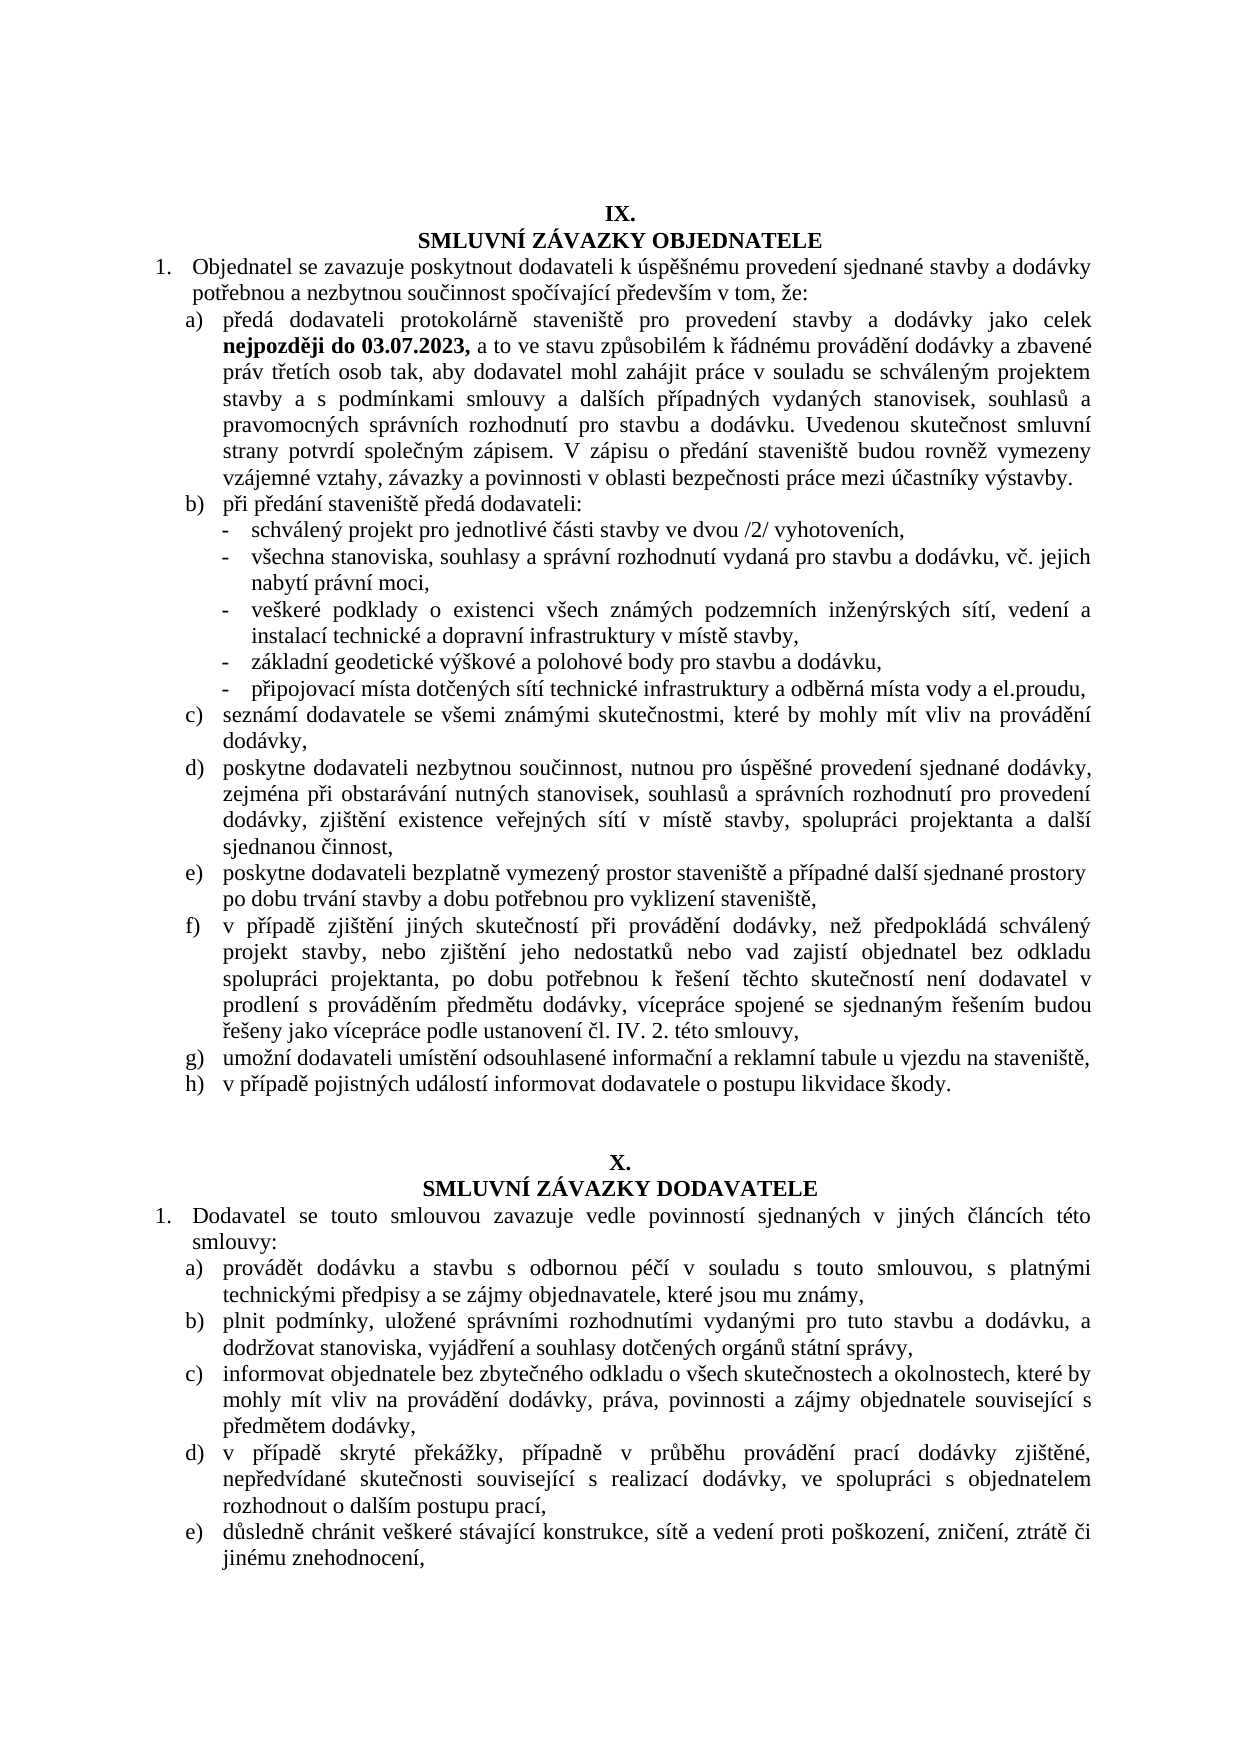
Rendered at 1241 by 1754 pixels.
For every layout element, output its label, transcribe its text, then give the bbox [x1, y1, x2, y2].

list poskytne dodavateli bezplatně vymezený prostor staveniště a případné další sjednané prostory po dobu trvání stavby a dobu potřebnou pro vyklizení staveniště, [185, 859, 1093, 912]
list informovat objednatele bez zbytečného odkladu o všech skutečnostech a okolnostech, které by mohly mít vliv na provádění dodávky, práva, povinnosti a zájmy objednatele související s předmětem dodávky, [185, 1360, 1093, 1439]
text IX. [148, 200, 1093, 227]
text SMLUVNÍ ZÁVAZKY DODAVATELE [148, 1175, 1093, 1202]
list schválený projekt pro jednotlivé části stavby ve dvou /2/ vyhotoveních, [221, 517, 1093, 543]
list veškeré podklady o existenci všech známých podzemních inženýrských sítí, vedení a instalací technické a dopravní infrastruktury v místě stavby, [221, 596, 1093, 648]
list základní geodetické výškové a polohové body pro stavbu a dodávku, [221, 648, 1093, 675]
list všechna stanoviska, souhlasy a správní rozhodnutí vydaná pro stavbu a dodávku, vč. jejich nabytí právní moci, [221, 543, 1093, 596]
list v případě skryté překážky, případně v průběhu provádění prací dodávky zjištěné, nepředvídané skutečnosti související s realizací dodávky, ve spolupráci s objednatelem rozhodnout o dalším postupu prací, [185, 1439, 1093, 1518]
text SMLUVNÍ ZÁVAZKY OBJEDNATELE [148, 227, 1093, 253]
list předá dodavateli protokolárně staveniště pro provedení stavby a dodávky jako celek nejpozději do 03.07.2023, a to ve stavu způsobilém k řádnému provádění dodávky a zbavené práv třetích osob tak, aby dodavatel mohl zahájit práce v souladu se schváleným projektem stavby a s podmínkami smlouvy a dalších případných vydaných stanovisek, souhlasů a pravomocných správních rozhodnutí pro stavbu a dodávku. Uvedenou skutečnost smluvní strany potvrdí společným zápisem. V zápisu o předání staveniště budou rovněž vymezeny vzájemné vztahy, závazky a povinnosti v oblasti bezpečnosti práce mezi účastníky výstavby. [185, 306, 1093, 490]
list seznámí dodavatele se všemi známými skutečnostmi, které by mohly mít vliv na provádění dodávky, [185, 701, 1093, 754]
list v případě zjištění jiných skutečností při provádění dodávky, než předpokládá schválený projekt stavby, nebo zjištění jeho nedostatků nebo vad zajistí objednatel bez odkladu spolupráci projektanta, po dobu potřebnou k řešení těchto skutečností není dodavatel v prodlení s prováděním předmětu dodávky, vícepráce spojené se sjednaným řešením budou řešeny jako vícepráce podle ustanovení čl. IV. 2. této smlouvy, [185, 912, 1093, 1044]
list Objednatel se zavazuje poskytnout dodavateli k úspěšnému provedení sjednané stavby a dodávky potřebnou a nezbytnou součinnost spočívající především v tom, že: [154, 253, 1093, 306]
list Dodavatel se touto smlouvou zavazuje vedle povinností sjednaných v jiných článcích této smlouvy: [154, 1202, 1093, 1254]
list připojovací místa dotčených sítí technické infrastruktury a odběrná místa vody a el.proudu, [221, 675, 1093, 701]
list poskytne dodavateli nezbytnou součinnost, nutnou pro úspěšné provedení sjednané dodávky, zejména při obstarávání nutných stanovisek, souhlasů a správních rozhodnutí pro provedení dodávky, zjištění existence veřejných sítí v místě stavby, spolupráci projektanta a další sjednanou činnost, [185, 754, 1093, 859]
list při předání staveniště předá dodavateli: [185, 490, 1093, 517]
list umožní dodavateli umístění odsouhlasené informační a reklamní tabule u vjezdu na staveniště, [185, 1044, 1093, 1070]
list důsledně chránit veškeré stávající konstrukce, sítě a vedení proti poškození, zničení, ztrátě či jinému znehodnocení, [185, 1518, 1093, 1571]
text X. [148, 1149, 1093, 1175]
list provádět dodávku a stavbu s odbornou péčí v souladu s touto smlouvou, s platnými technickými předpisy a se zájmy objednavatele, které jsou mu známy, [185, 1254, 1093, 1307]
list v případě pojistných událostí informovat dodavatele o postupu likvidace škody. [185, 1070, 1093, 1096]
list plnit podmínky, uložené správními rozhodnutími vydanými pro tuto stavbu a dodávku, a dodržovat stanoviska, vyjádření a souhlasy dotčených orgánů státní správy, [185, 1307, 1093, 1360]
